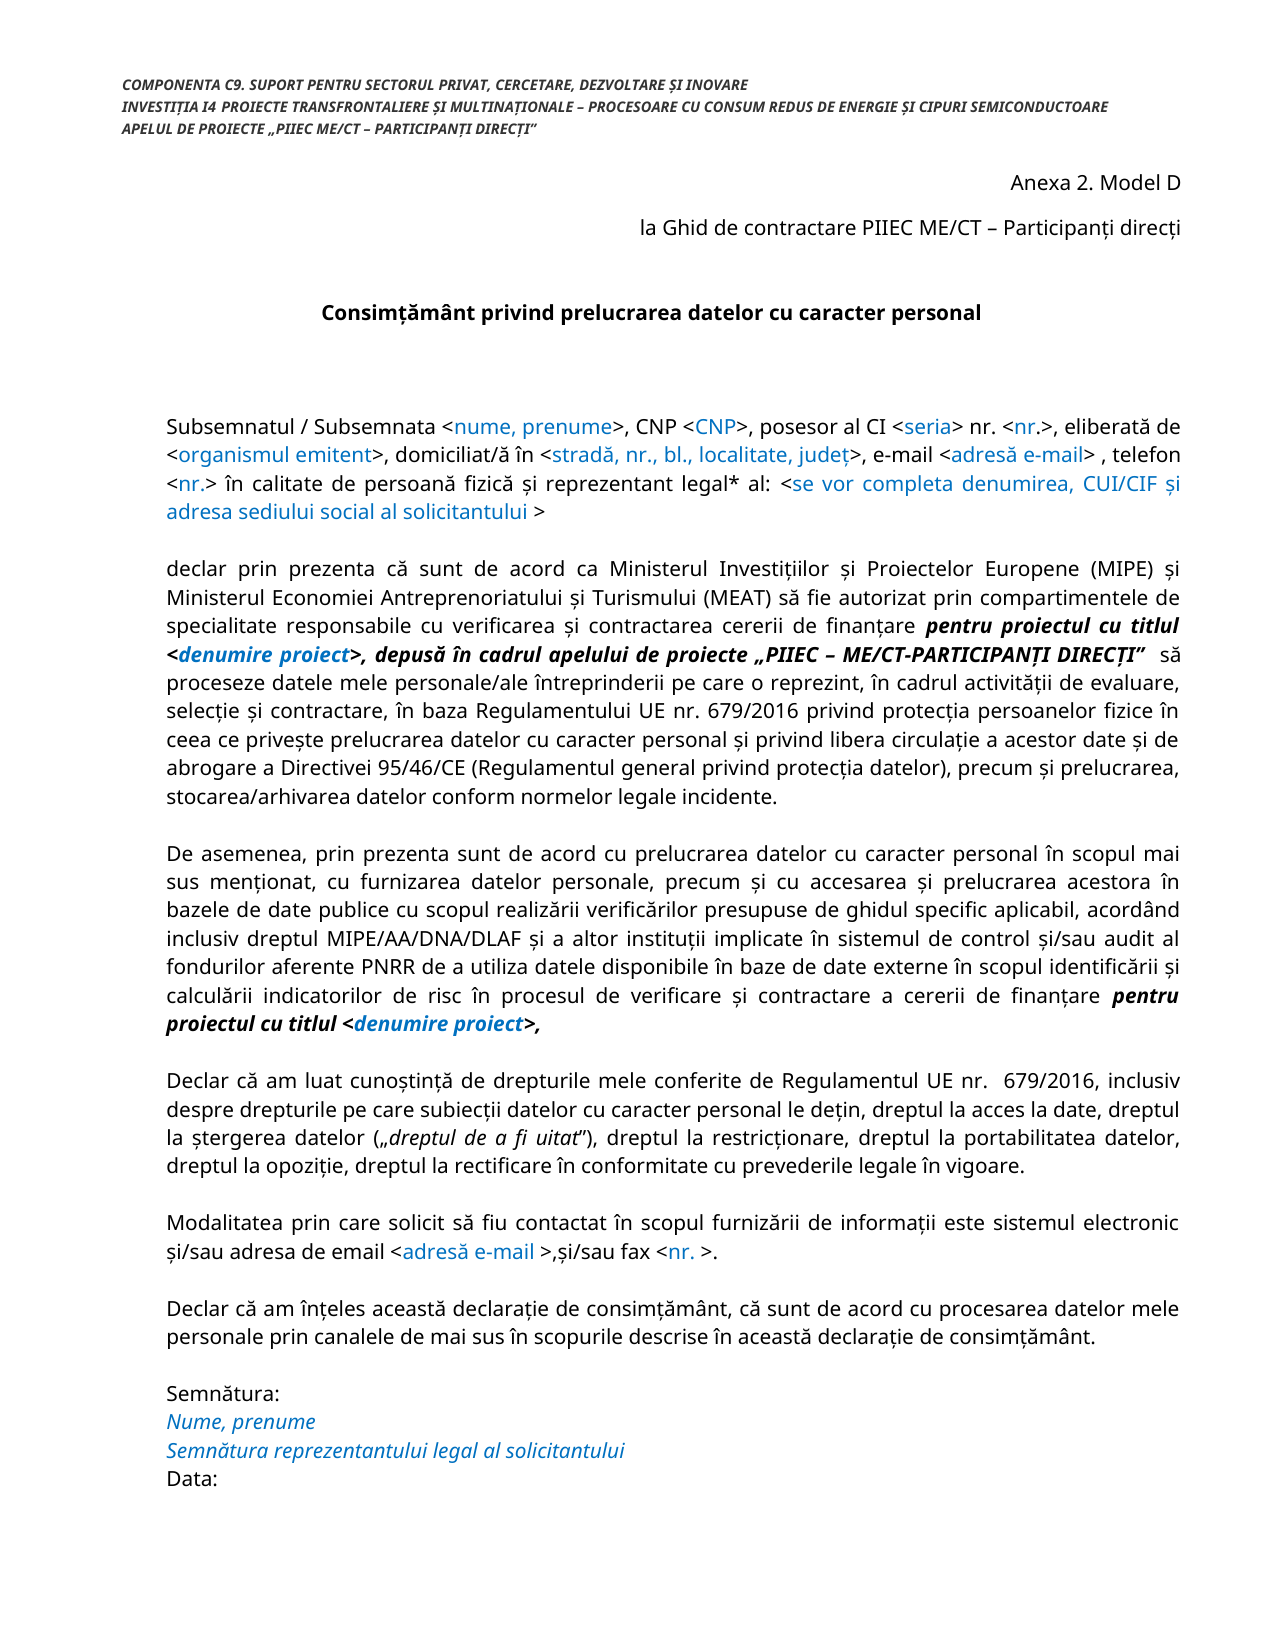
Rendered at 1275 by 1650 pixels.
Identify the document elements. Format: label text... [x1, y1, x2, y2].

text Declar că am înțeles această declarație de consimțământ, că sunt de acord cu procesarea datelor mele personale prin canalele de mai sus în scopurile descrise în această declarație de consimțământ. [166, 1294, 1181, 1351]
text Nume, prenume [166, 1407, 1181, 1436]
text Semnătura reprezentantului legal al solicitantului [166, 1436, 1181, 1464]
text De asemenea, prin prezenta sunt de acord cu prelucrarea datelor cu caracter personal în scopul mai sus menționat, cu furnizarea datelor personale, precum și cu accesarea și prelucrarea acestora în bazele de date publice cu scopul realizării verificărilor presupuse de ghidul specific aplicabil, acordând inclusiv dreptul MIPE/AA/DNA/DLAF și a altor instituții implicate în sistemul de control și/sau audit al fondurilor aferente PNRR de a utiliza datele disponibile în baze de date externe în scopul identificării și calculării indicatorilor de risc în procesul de verificare și contractare a cererii de finanțare pentru proiectul cu titlul <denumire proiect>, [166, 839, 1181, 1038]
text Subsemnatul / Subsemnata <nume, prenume>, CNP <CNP>, posesor al CI <seria> nr. <nr.>, eliberată de <organismul emitent>, domiciliat/ă în <stradă, nr., bl., localitate, județ>, e-mail <adresă e-mail> , telefon <nr.> în calitate de persoană fizică și reprezentant legal* al: <se vor completa denumirea, CUI/CIF și adresa sediului social al solicitantului > [166, 412, 1181, 526]
text Declar că am luat cunoștință de drepturile mele conferite de Regulamentul UE nr. 679/2016, inclusiv despre drepturile pe care subiecţii datelor cu caracter personal le deţin, dreptul la acces la date, dreptul la ștergerea datelor („dreptul de a fi uitat”), dreptul la restricționare, dreptul la portabilitatea datelor, dreptul la opoziție, dreptul la rectificare în conformitate cu prevederile legale în vigoare. [166, 1066, 1181, 1180]
text Modalitatea prin care solicit să fiu contactat în scopul furnizării de informații este sistemul electronic și/sau adresa de email <adresă e-mail >,și/sau fax <nr. >. [166, 1208, 1181, 1265]
text Semnătura: [166, 1379, 1181, 1407]
text Anexa 2. Model D [122, 168, 1181, 196]
text Data: [166, 1464, 1181, 1493]
text declar prin prezenta că sunt de acord ca Ministerul Investițiilor și Proiectelor Europene (MIPE) și Ministerul Economiei Antreprenoriatului și Turismului (MEAT) să fie autorizat prin compartimentele de specialitate responsabile cu verificarea și contractarea cererii de finanțare pentru proiectul cu titlul <denumire proiect>, depusă în cadrul apelului de proiecte „PIIEC – ME/CT-PARTICIPANȚI DIRECȚI” să proceseze datele mele personale/ale întreprinderii pe care o reprezint, în cadrul activității de evaluare, selecție și contractare, în baza Regulamentului UE nr. 679/2016 privind protecția persoanelor fizice în ceea ce privește prelucrarea datelor cu caracter personal și privind libera circulație a acestor date și de abrogare a Directivei 95/46/CE (Regulamentul general privind protecția datelor), precum și prelucrarea, stocarea/arhivarea datelor conform normelor legale incidente. [166, 554, 1181, 810]
text la Ghid de contractare PIIEC ME/CT – Participanți direcți [122, 213, 1181, 242]
text Consimțământ privind prelucrarea datelor cu caracter personal [122, 298, 1181, 327]
